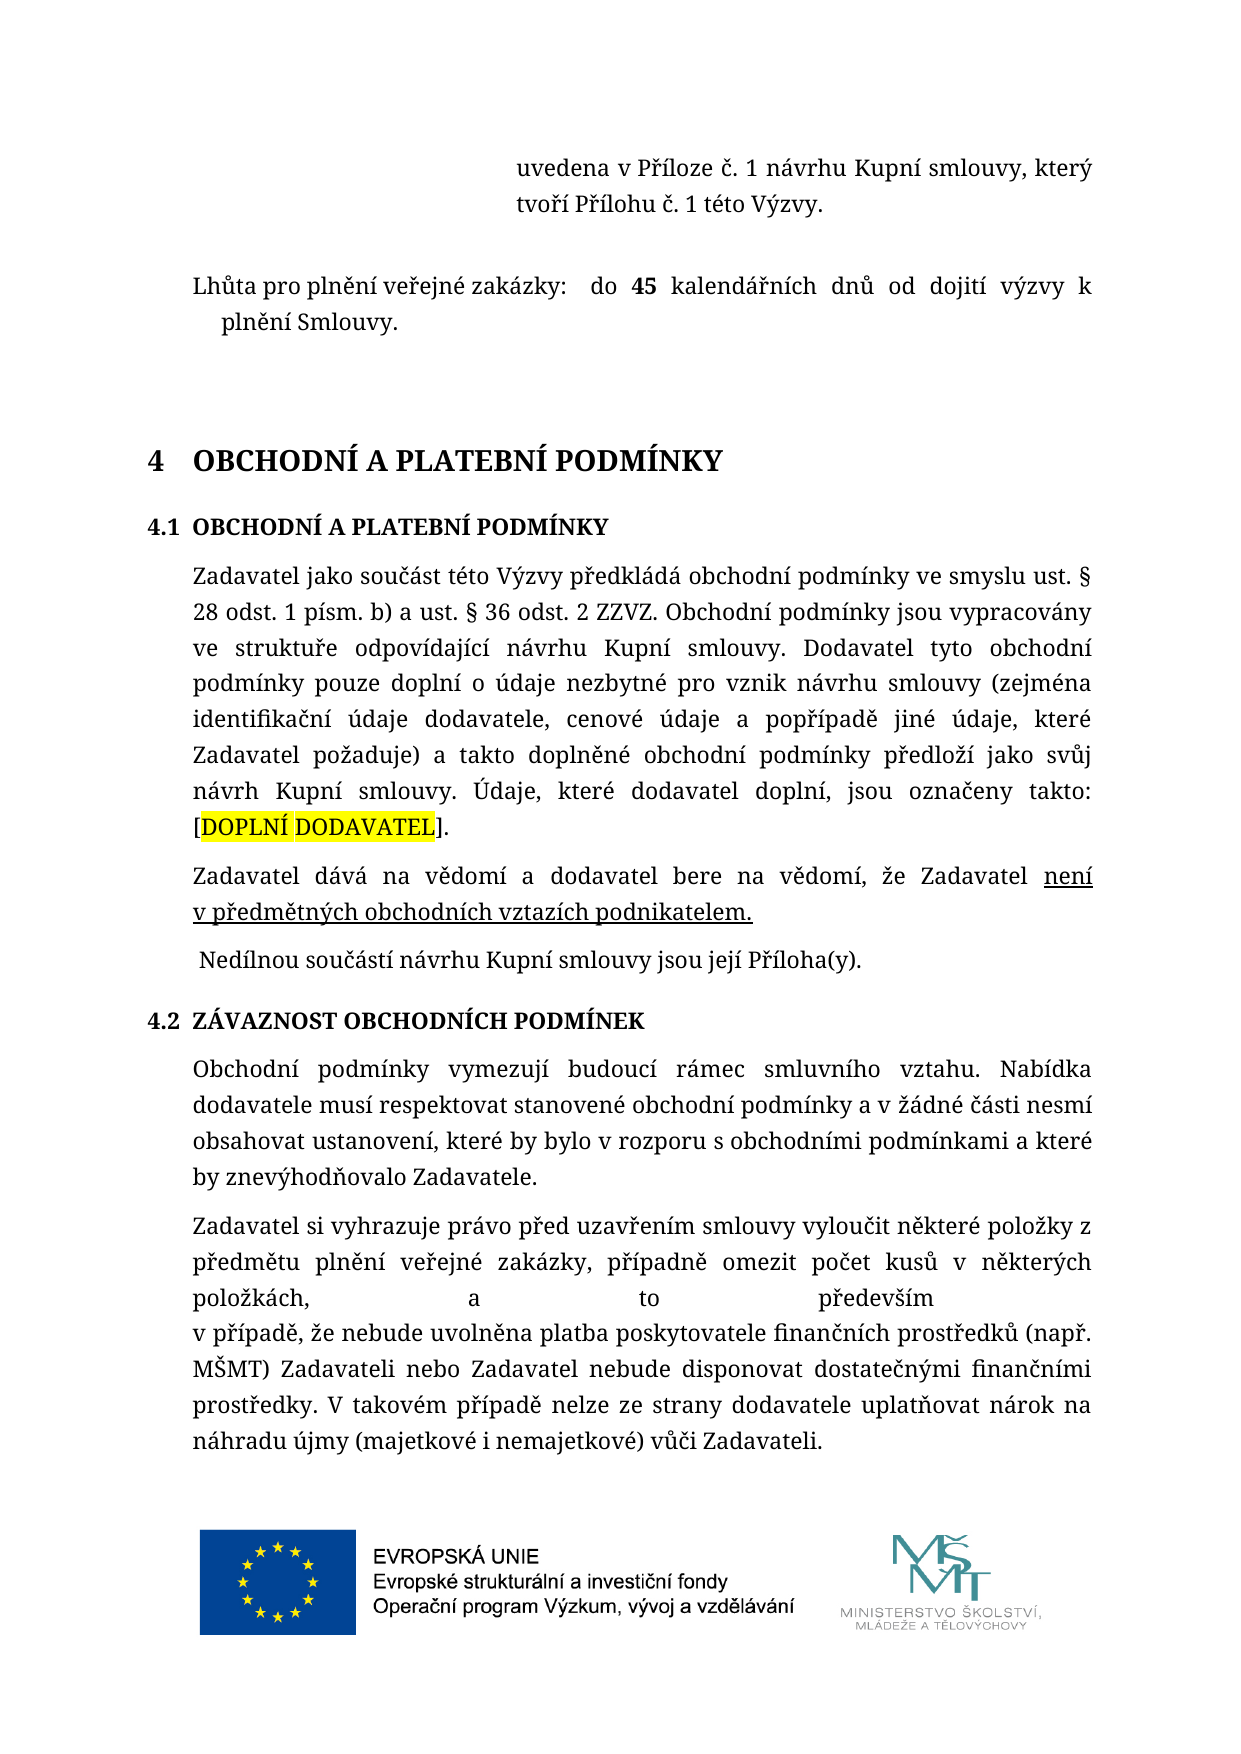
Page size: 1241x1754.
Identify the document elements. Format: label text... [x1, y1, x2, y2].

text Obchodní podmínky vymezují budoucí rámec smluvního vztahu. Nabídka dodavatele musí respektovat stanovené obchodní podmínky a v žádné části nesmí obsahovat ustanovení, které by bylo v rozporu s obchodními podmínkami a které by znevýhodňovalo Zadavatele. [192, 1053, 1093, 1192]
text Zadavatel si vyhrazuje právo před uzavřením smlouvy vyloučit některé položky z předmětu plnění veřejné zakázky, případně omezit počet kusů v některých položkách, a to především v případě, že nebude uvolněna platba poskytovatele finančních prostředků (např. MŠMT) Zadavateli nebo Zadavatel nebude disponovat dostatečnými finančními prostředky. V takovém případě nelze ze strany dodavatele uplatňovat nárok na náhradu újmy (majetkové i nemajetkové) vůči Zadavateli. [192, 1209, 1093, 1456]
subtitle 4 OBCHODNÍ A PLATEBNÍ PODMÍNKY [148, 441, 1093, 480]
subtitle 4.2 ZÁVAZNOST OBCHODNÍCH PODMÍNEK [147, 1005, 1093, 1036]
picture [147, 1477, 1093, 1687]
text Zadavatel dává na vědomí a dodavatel bere na vědomí, že Zadavatel není v předmětných obchodních vztazích podnikatelem. [193, 859, 1093, 927]
text Zadavatel jako součást této Výzvy předkládá obchodní podmínky ve smyslu ust. § 28 odst. 1 písm. b) a ust. § 36 odst. 2 ZZVZ. Obchodní podmínky jsou vypracovány ve struktuře odpovídající návrhu Kupní smlouvy. Dodavatel tyto obchodní podmínky pouze doplní o údaje nezbytné pro vznik návrhu smlouvy (zejména identifikační údaje dodavatele, cenové údaje a popřípadě jiné údaje, které Zadavatel požaduje) a takto doplněné obchodní podmínky předloží jako svůj návrh Kupní smlouvy. Údaje, které dodavatel doplní, jsou označeny takto: [DOPLNÍ DODAVATEL]. [193, 559, 1093, 842]
text Lhůta pro plnění veřejné zakázky: do 45 kalendářních dnů od dojití výzvy k plnění Smlouvy. [192, 270, 1093, 337]
text Nedílnou součástí návrhu Kupní smlouvy jsou její Příloha(y). [193, 944, 1093, 975]
subtitle 4.1 OBCHODNÍ A PLATEBNÍ PODMÍNKY [147, 511, 1093, 542]
